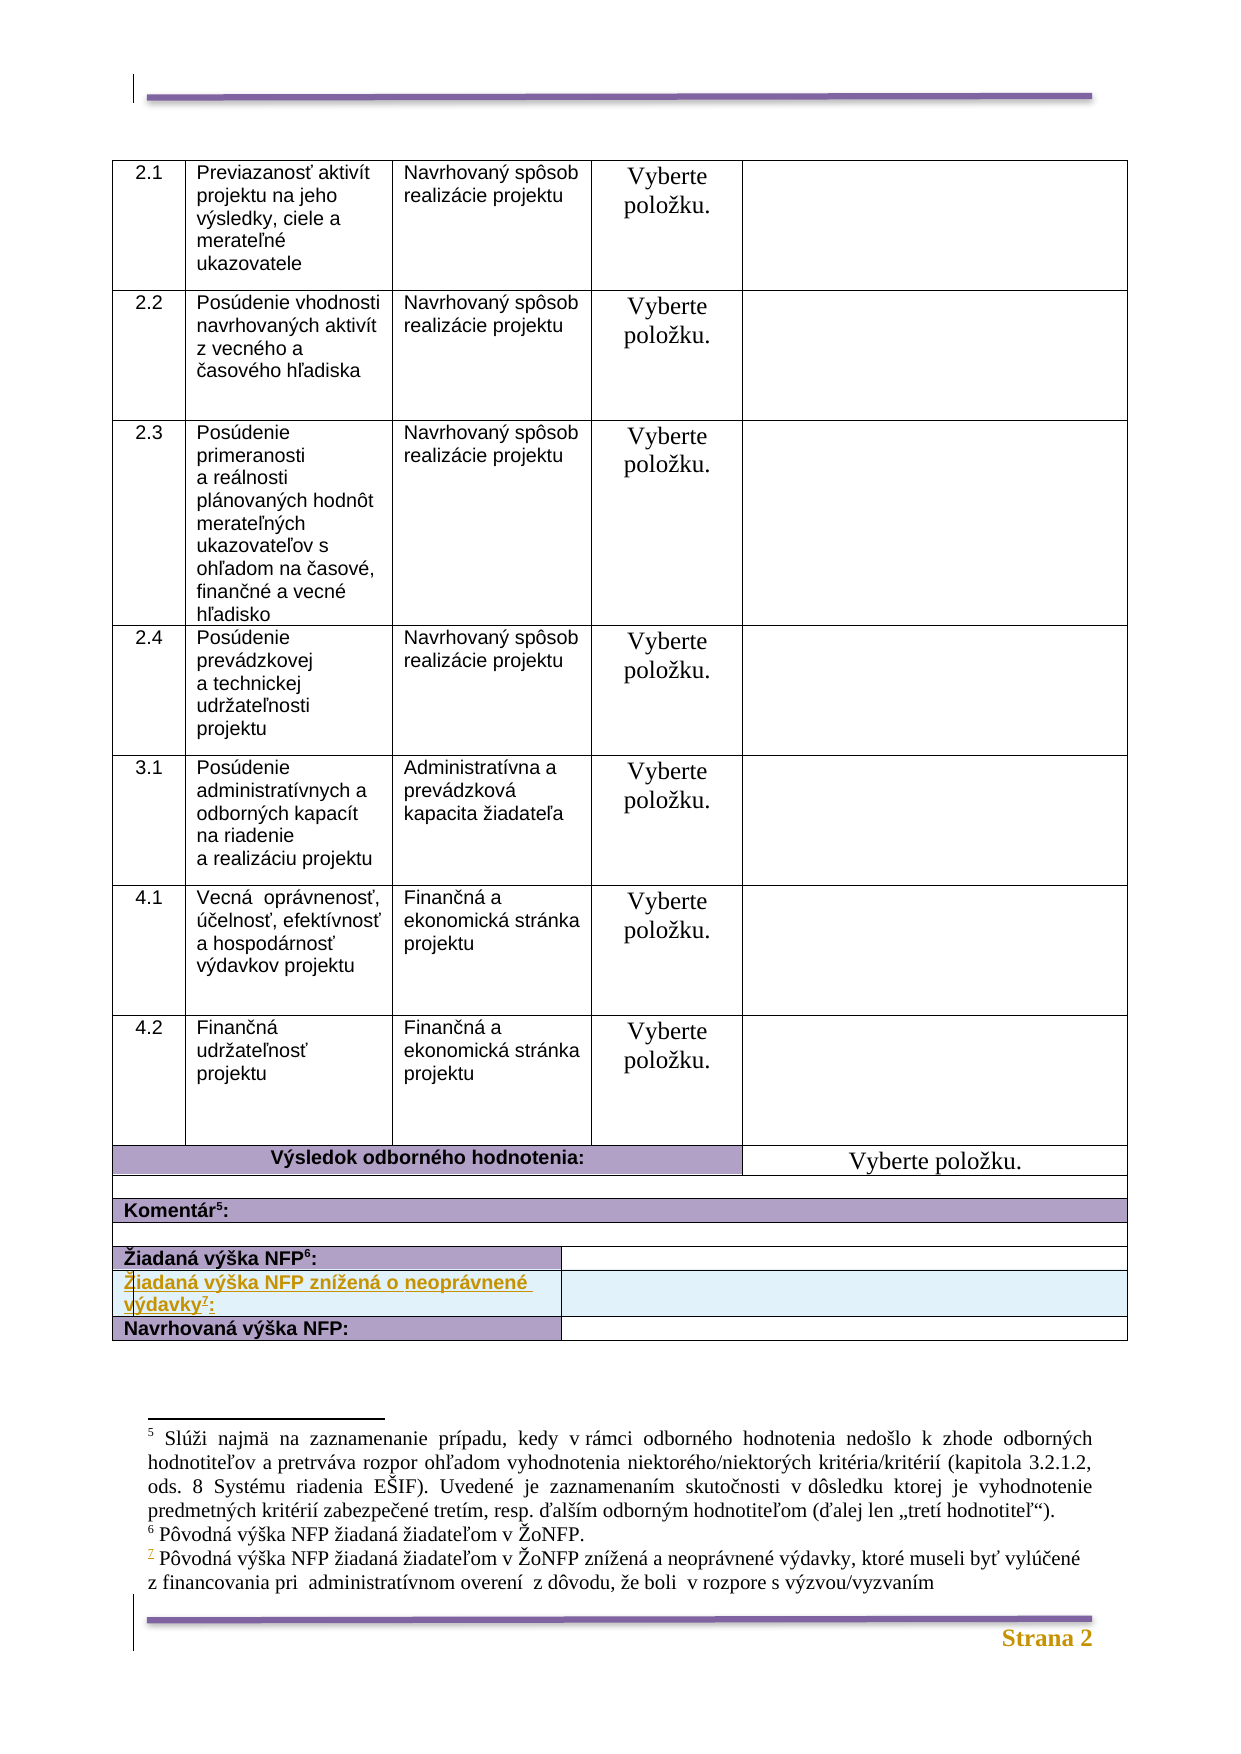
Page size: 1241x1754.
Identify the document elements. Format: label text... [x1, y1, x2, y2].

table_cell 4.1 [113, 886, 185, 1015]
table_cell Navrhovaný spôsob realizácie projektu [393, 161, 591, 290]
table_cell Finančná a ekonomická stránka projektu [393, 1016, 591, 1145]
table_cell 3.1 [113, 756, 185, 885]
table_cell 2.4 [113, 626, 185, 755]
table_cell Posúdenie administratívnych a odborných kapacít na riadenie a realizáciu projektu [186, 756, 392, 885]
table_cell Navrhovaný spôsob realizácie projektu [393, 626, 591, 755]
table_cell Žiadaná výška NFP: [113, 1247, 561, 1269]
table_cell Previazanosť aktivít projektu na jeho výsledky, ciele a merateľné ukazovatele [186, 161, 392, 290]
table_cell Navrhovaný spôsob realizácie projektu [393, 421, 591, 625]
table_cell Administratívna a prevádzková kapacita žiadateľa [393, 756, 591, 885]
table_cell Navrhovaný spôsob realizácie projektu [393, 291, 591, 420]
table_cell Posúdenie primeranosti a reálnosti plánovaných hodnôt merateľných ukazovateľov s ohľadom na časové, finančné a vecné hľadisko [186, 421, 392, 625]
table_cell [743, 626, 1127, 755]
table_cell Finančná udržateľnosť projektu [186, 1016, 392, 1145]
table_cell Komentár: [113, 1199, 1127, 1222]
table_cell 4.2 [113, 1016, 185, 1145]
table_cell [743, 886, 1127, 1015]
table_cell [562, 1247, 1127, 1269]
table_cell Vecná oprávnenosť, účelnosť, efektívnosť a hospodárnosť výdavkov projektu [186, 886, 392, 1015]
table_cell [743, 421, 1127, 625]
table_cell Navrhovaná výška NFP: [113, 1317, 561, 1340]
table_cell 2.2 [113, 291, 185, 420]
table_cell 2.3 [113, 421, 185, 625]
table_cell Výsledok odborného hodnotenia: [113, 1146, 742, 1174]
table_cell Finančná a ekonomická stránka projektu [393, 886, 591, 1015]
table_cell [743, 756, 1127, 885]
table_cell [113, 1223, 1127, 1246]
table_cell [113, 1176, 1127, 1198]
table_cell [743, 291, 1127, 420]
table_cell [562, 1317, 1127, 1340]
table_cell [743, 161, 1127, 290]
table_cell Posúdenie vhodnosti navrhovaných aktivít z vecného a časového hľadiska [186, 291, 392, 420]
table_cell [743, 1016, 1127, 1145]
table_cell Posúdenie prevádzkovej a technickej udržateľnosti projektu [186, 626, 392, 755]
table_cell 2.1 [113, 161, 185, 290]
